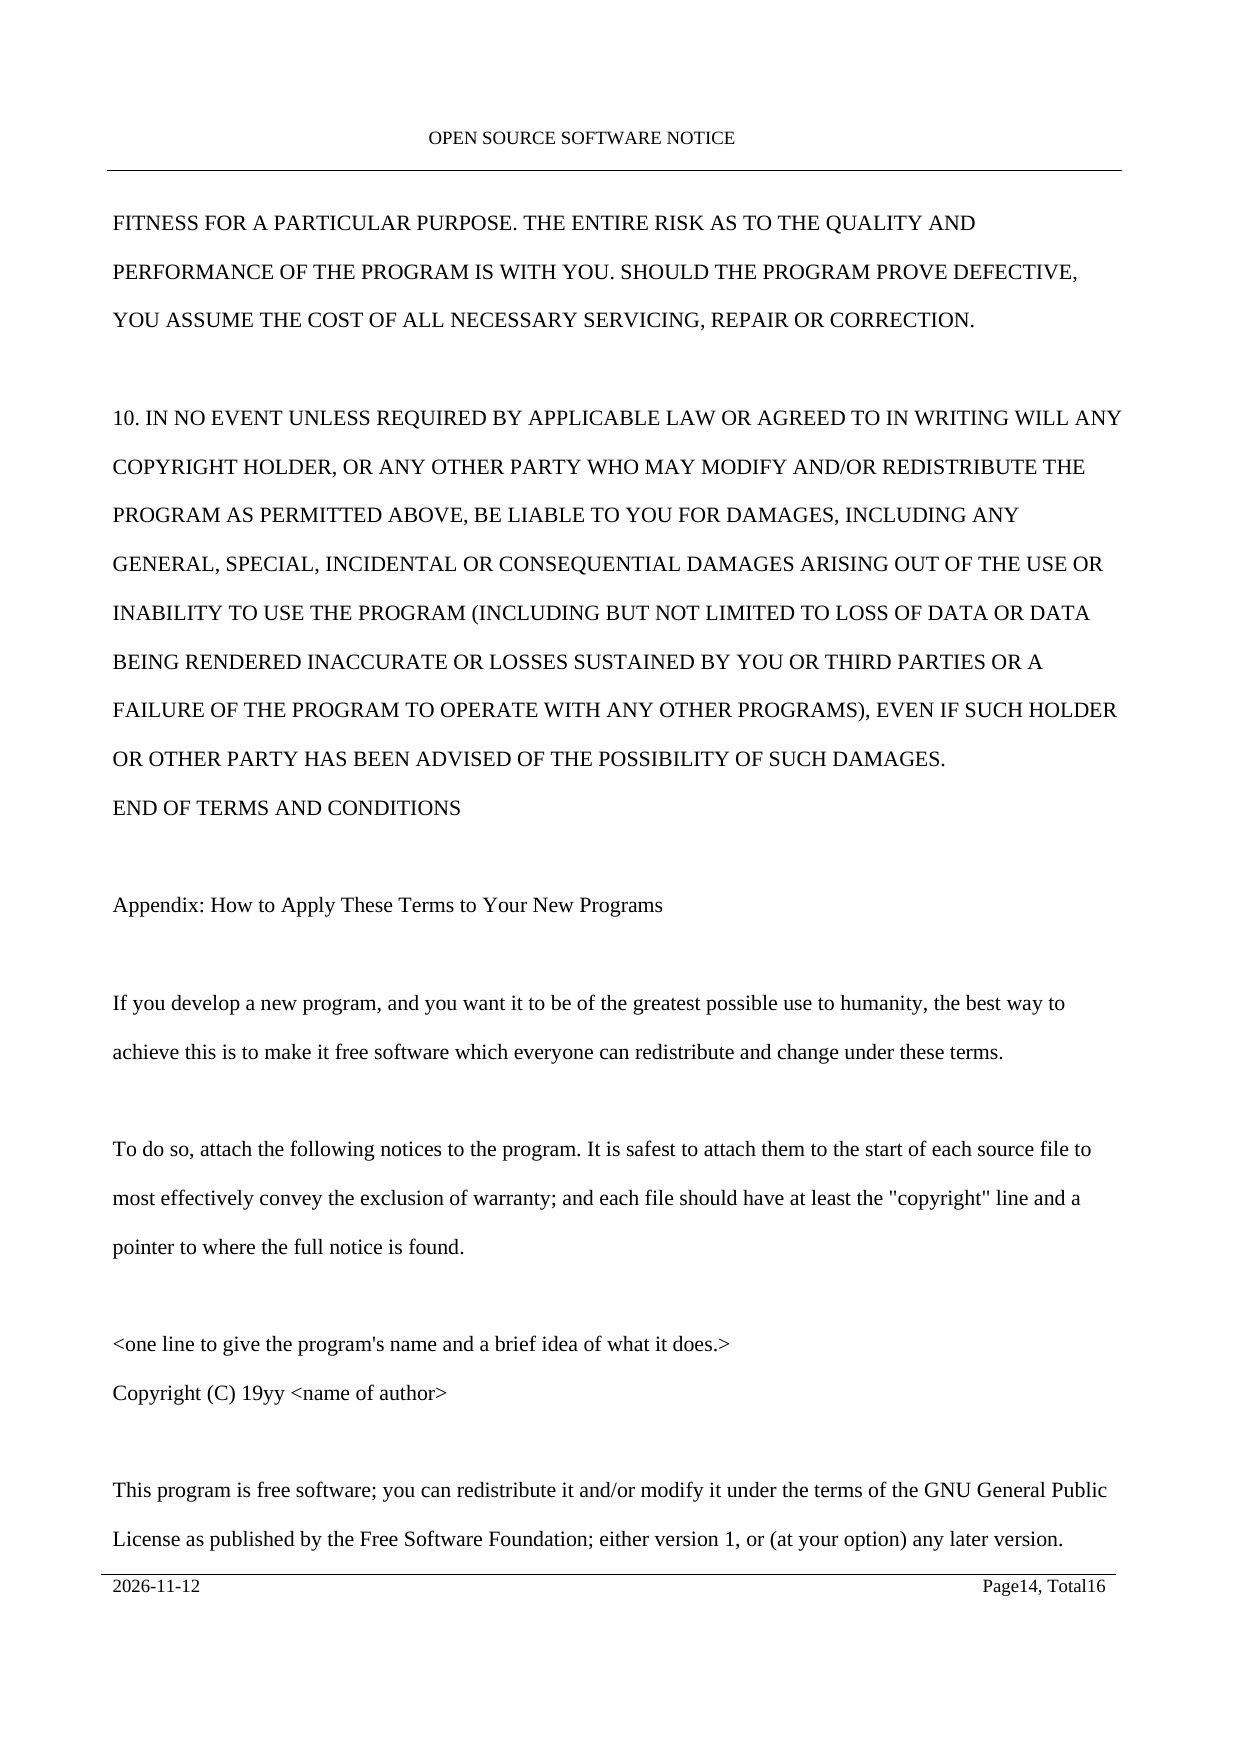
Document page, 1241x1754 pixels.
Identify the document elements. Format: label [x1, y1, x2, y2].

text [112, 206, 1128, 1555]
